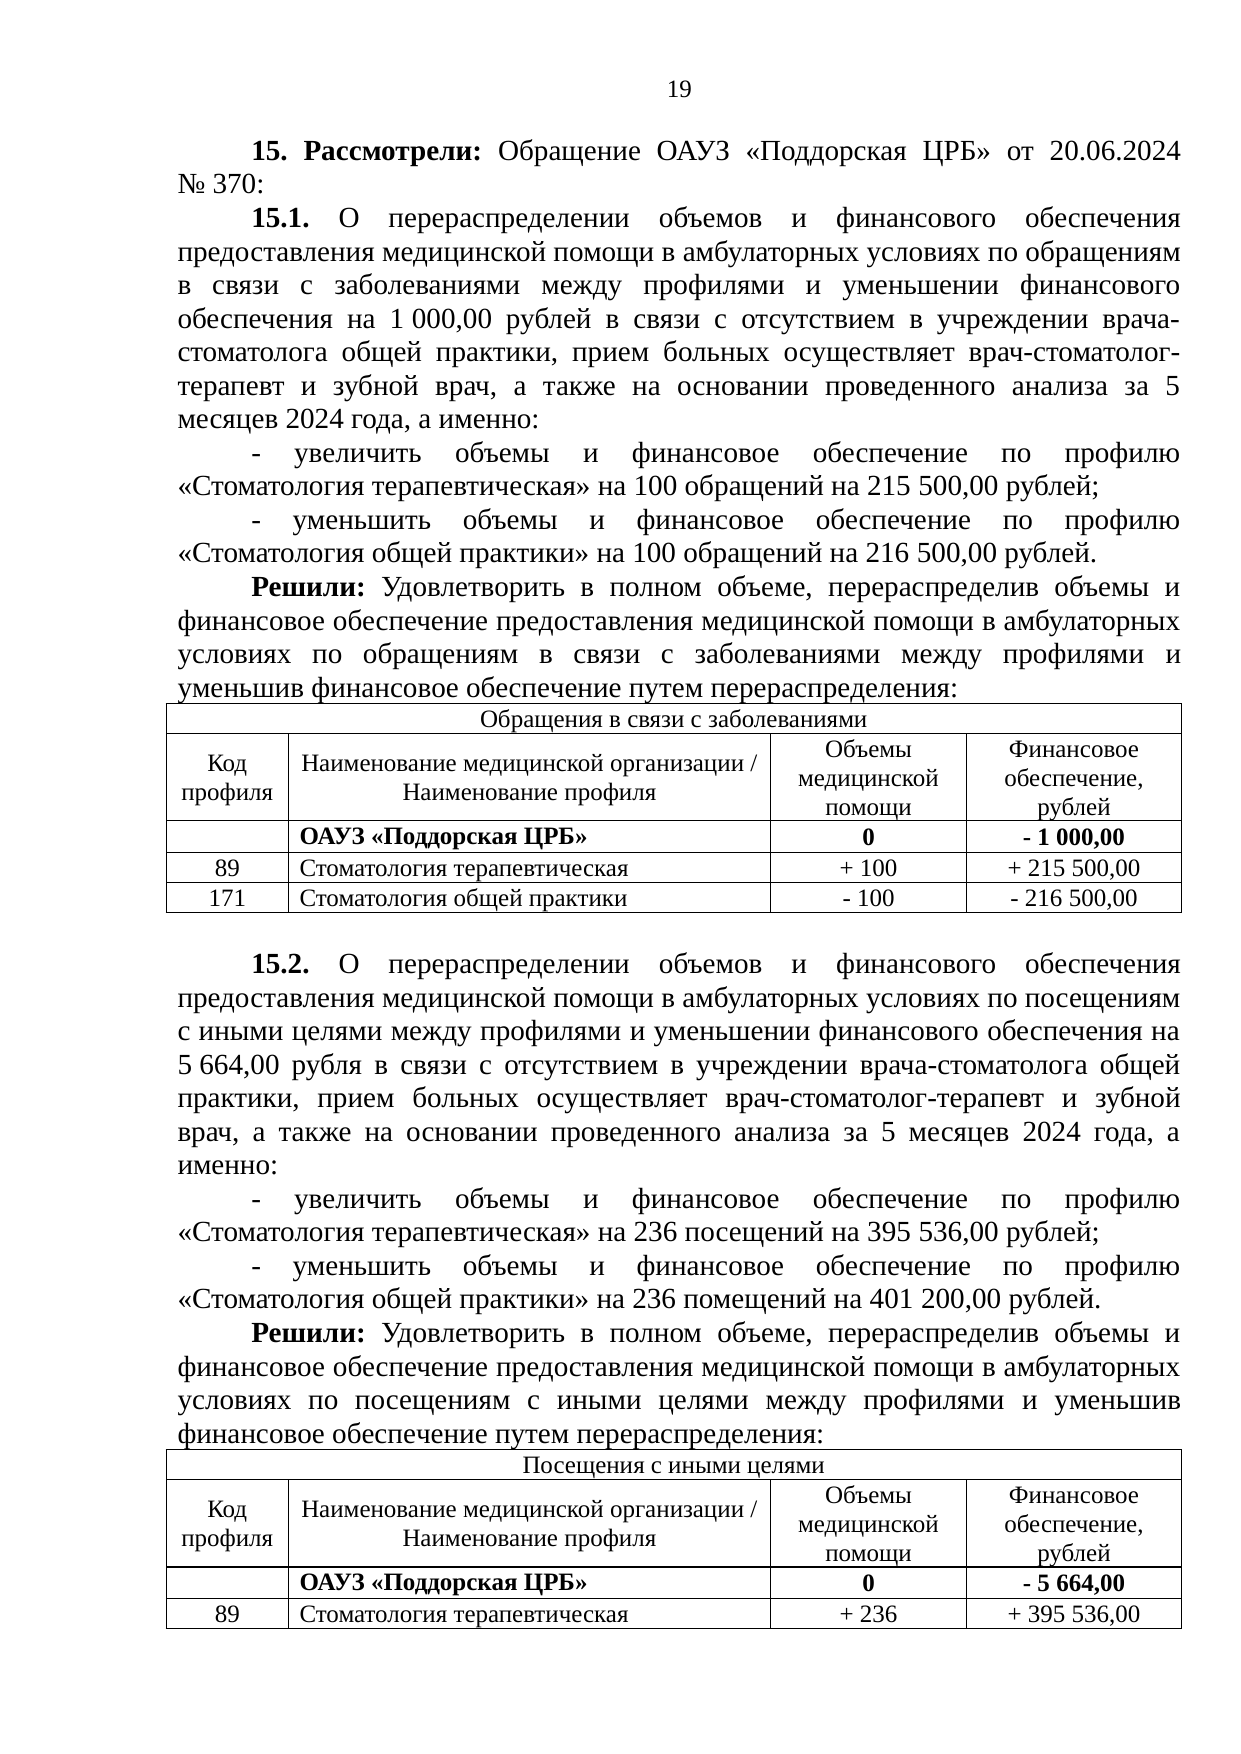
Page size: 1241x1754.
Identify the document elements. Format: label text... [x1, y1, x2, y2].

text - увеличить объемы и финансовое обеспечение по профилю «Стоматология терапевтическая» на 236 посещений на 395 536,00 рублей; [177, 1181, 1181, 1248]
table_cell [289, 1480, 770, 1566]
table_cell ОАУЗ «Поддорская ЦРБ» [289, 1568, 770, 1598]
table_cell Объемы медицинской помощи [771, 1480, 966, 1566]
table_cell + 236 [771, 1599, 966, 1628]
table_cell - 100 [771, 883, 966, 912]
table_cell Финансовое обеспечение, рублей [967, 734, 1181, 820]
text 15.2. О перераспределении объемов и финансового обеспечения предоставления медицинской помощи в амбулаторных условиях по посещениям с иными целями между профилями и уменьшении финансового обеспечения на 5 664,00 рубля в связи с отсутствием в учреждении врача-стоматолога общей практики, прием больных осуществляет врач-стоматолог-терапевт и зубной врач, а также на основании проведенного анализа за 5 месяцев 2024 года, а именно: [177, 946, 1181, 1181]
table_header Посещения с иными целями [167, 1450, 1181, 1479]
table_cell ОАУЗ «Поддорская ЦРБ» [289, 821, 770, 852]
text - увеличить объемы и финансовое обеспечение по профилю «Стоматология терапевтическая» на 100 обращений на 215 500,00 рублей; [177, 435, 1181, 502]
table_cell 89 [167, 1599, 288, 1628]
table_cell 171 [167, 883, 288, 912]
table_cell [167, 1568, 288, 1598]
table_cell Стоматология терапевтическая [289, 1599, 770, 1628]
text 15. Рассмотрели: Обращение ОАУЗ «Поддорская ЦРБ» от 20.06.2024 № 370: [177, 133, 1181, 200]
table_cell + 215 500,00 [967, 853, 1181, 882]
table_cell Стоматология общей практики [289, 883, 770, 912]
table_cell - 5 664,00 [967, 1568, 1181, 1598]
text 15.1. О перераспределении объемов и финансового обеспечения предоставления медицинской помощи в амбулаторных условиях по обращениям в связи с заболеваниями между профилями и уменьшении финансового обеспечения на 1 000,00 рублей в связи с отсутствием в учреждении врача-стоматолога общей практики, прием больных осуществляет врач-стоматолог-терапевт и зубной врач, а также на основании проведенного анализа за 5 месяцев 2024 года, а именно: [177, 200, 1181, 435]
table_cell 0 [771, 821, 966, 852]
text Решили: Удовлетворить в полном объеме, перераспределив объемы и финансовое обеспечение предоставления медицинской помощи в амбулаторных условиях по обращениям в связи с заболеваниями между профилями и уменьшив финансовое обеспечение путем перераспределения: [177, 569, 1181, 703]
text Решили: Удовлетворить в полном объеме, перераспределив объемы и финансовое обеспечение предоставления медицинской помощи в амбулаторных условиях по посещениям с иными целями между профилями и уменьшив финансовое обеспечение путем перераспределения: [177, 1315, 1181, 1449]
table_cell Код профиля [167, 1480, 288, 1566]
table_cell + 395 536,00 [967, 1599, 1181, 1628]
table_cell Код профиля [167, 734, 288, 820]
table_header Обращения в связи с заболеваниями [167, 704, 1181, 733]
table_cell 89 [167, 853, 288, 882]
text - уменьшить объемы и финансовое обеспечение по профилю «Стоматология общей практики» на 100 обращений на 216 500,00 рублей. [177, 502, 1181, 569]
table_cell Объемы медицинской помощи [771, 734, 966, 820]
table_cell Стоматология терапевтическая [289, 853, 770, 882]
table_cell [167, 821, 288, 852]
text - уменьшить объемы и финансовое обеспечение по профилю «Стоматология общей практики» на 236 помещений на 401 200,00 рублей. [177, 1248, 1181, 1315]
table_cell 0 [771, 1568, 966, 1598]
table_cell + 100 [771, 853, 966, 882]
table_cell - 216 500,00 [967, 883, 1181, 912]
table_cell - 1 000,00 [967, 821, 1181, 852]
table_cell Финансовое обеспечение, рублей [967, 1480, 1181, 1566]
table_cell Наименование медицинской организации / Наименование профиля [289, 734, 770, 820]
